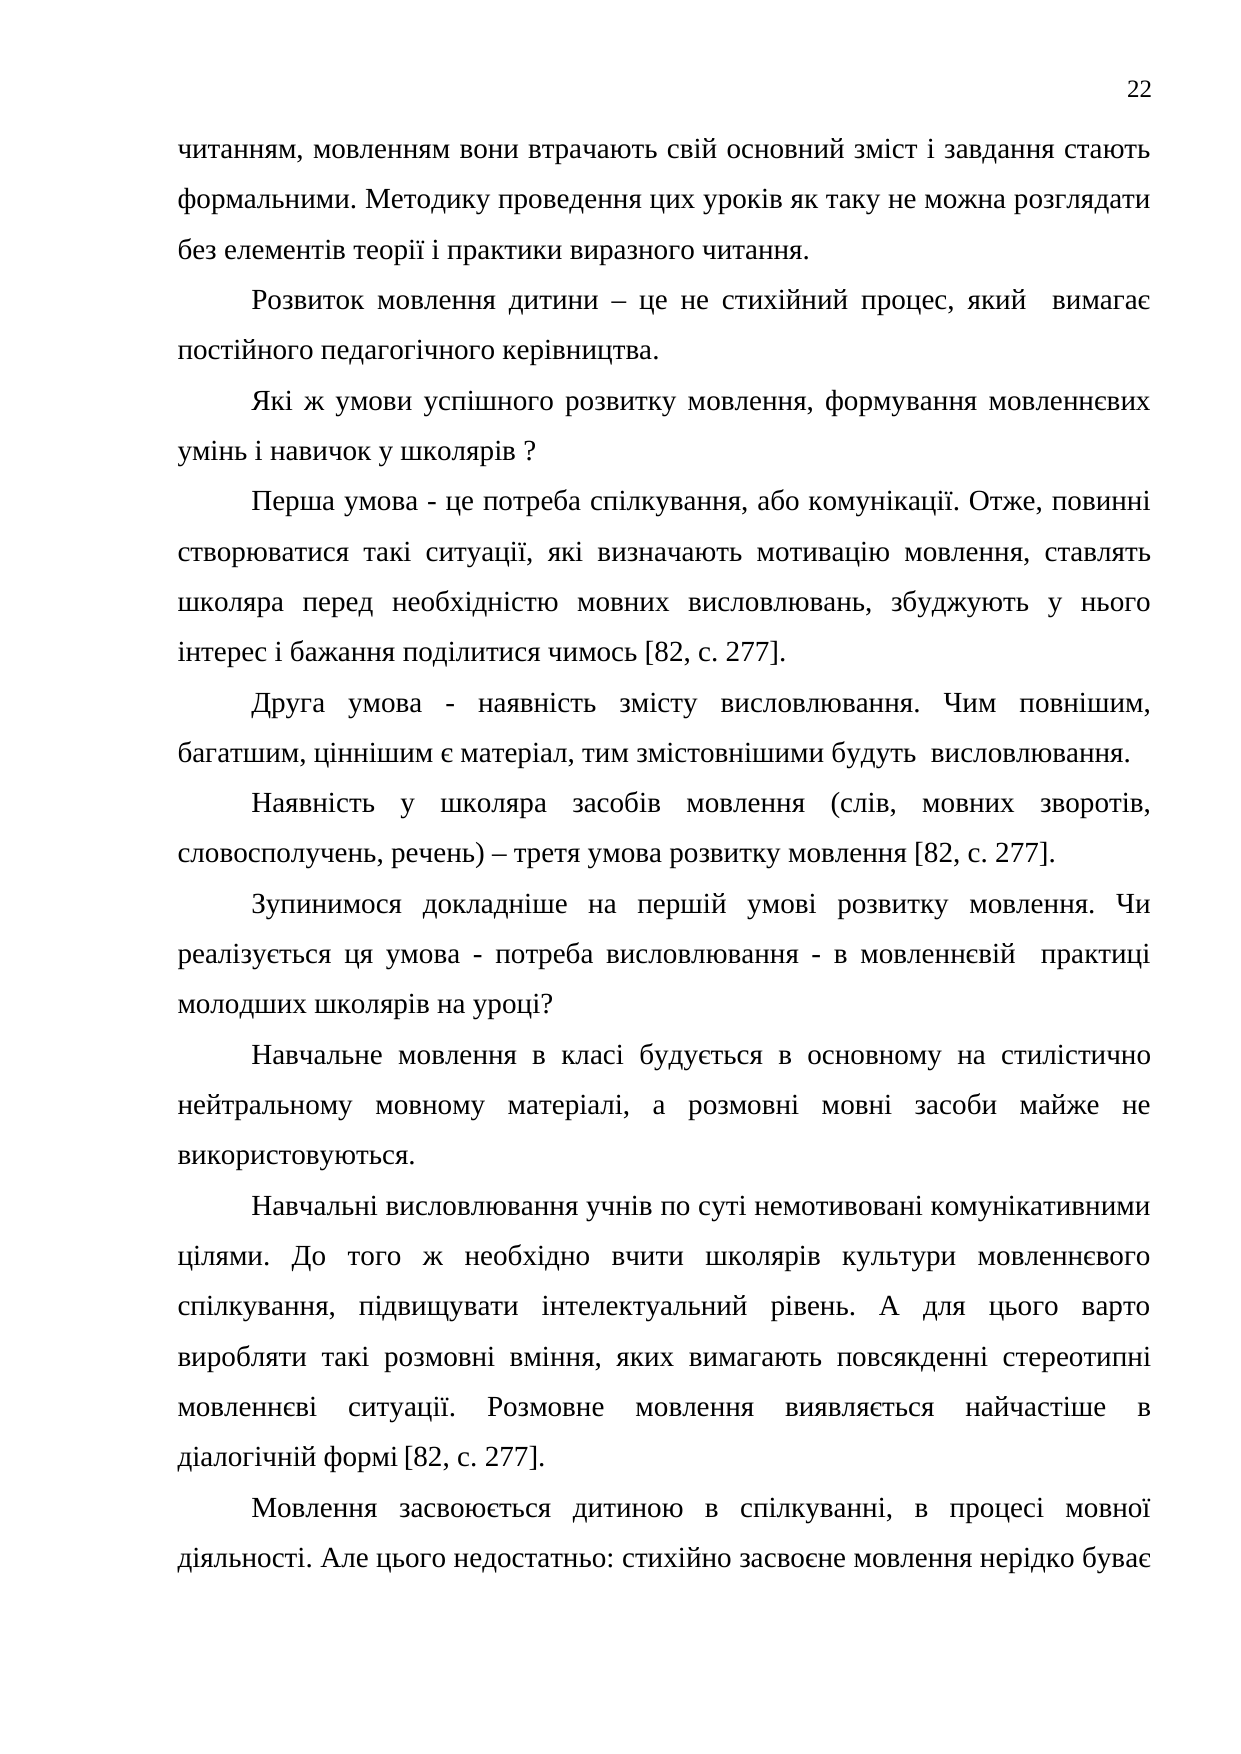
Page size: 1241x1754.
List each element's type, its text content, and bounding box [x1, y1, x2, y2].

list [177, 131, 1152, 265]
text Зупинимося докладніше на першій умові розвитку мовлення. Чи реалізується ця умова - потреба висловлювання - в мовленнєвій практиці молодших школярів на уроці? [177, 886, 1152, 1020]
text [177, 1490, 1152, 1573]
list Перша умова - це потреба спілкування, або комунікації. Отже, повинні створюватися такі ситуації, які визначають мотивацію мовлення, ставлять школяра перед необхідністю мовних висловлювань, збуджують у нього інтерес і бажання поділитися чимось [82, с. 277]. [177, 483, 1152, 668]
text Навчальне мовлення в класі будується в основному на стилістично нейтральному мовному матеріалі, а розмовні мовні засоби майже не використовуються. [177, 1037, 1152, 1171]
text Навчальні висловлювання учнів по суті немотивовані комунікативними цілями. До того ж необхідно вчити школярів культури мовленнєвого спілкування, підвищувати інтелектуальний рівень. А для цього варто виробляти такі розмовні вміння, яких вимагають повсякденні стереотипні мовленнєві ситуації. Розмовне мовлення виявляється найчастіше в діалогічній формі [82, с. 277]. [177, 1188, 1152, 1473]
list Друга умова - наявність змісту висловлювання. Чим повнішим, багатшим, ціннішим є матеріал, тим змістовнішими будуть висловлювання. [177, 685, 1152, 768]
list Які ж умови успішного розвитку мовлення, формування мовленнєвих умінь і навичок у школярів ? [177, 383, 1152, 467]
list Розвиток мовлення дитини – це не стихійний процес, який вимагає постійного педагогічного керівництва. [177, 282, 1152, 366]
text Наявність у школяра засобів мовлення (слів, мовних зворотів, словосполучень, речень) – третя умова розвитку мовлення [82, с. 277]. [177, 785, 1152, 869]
